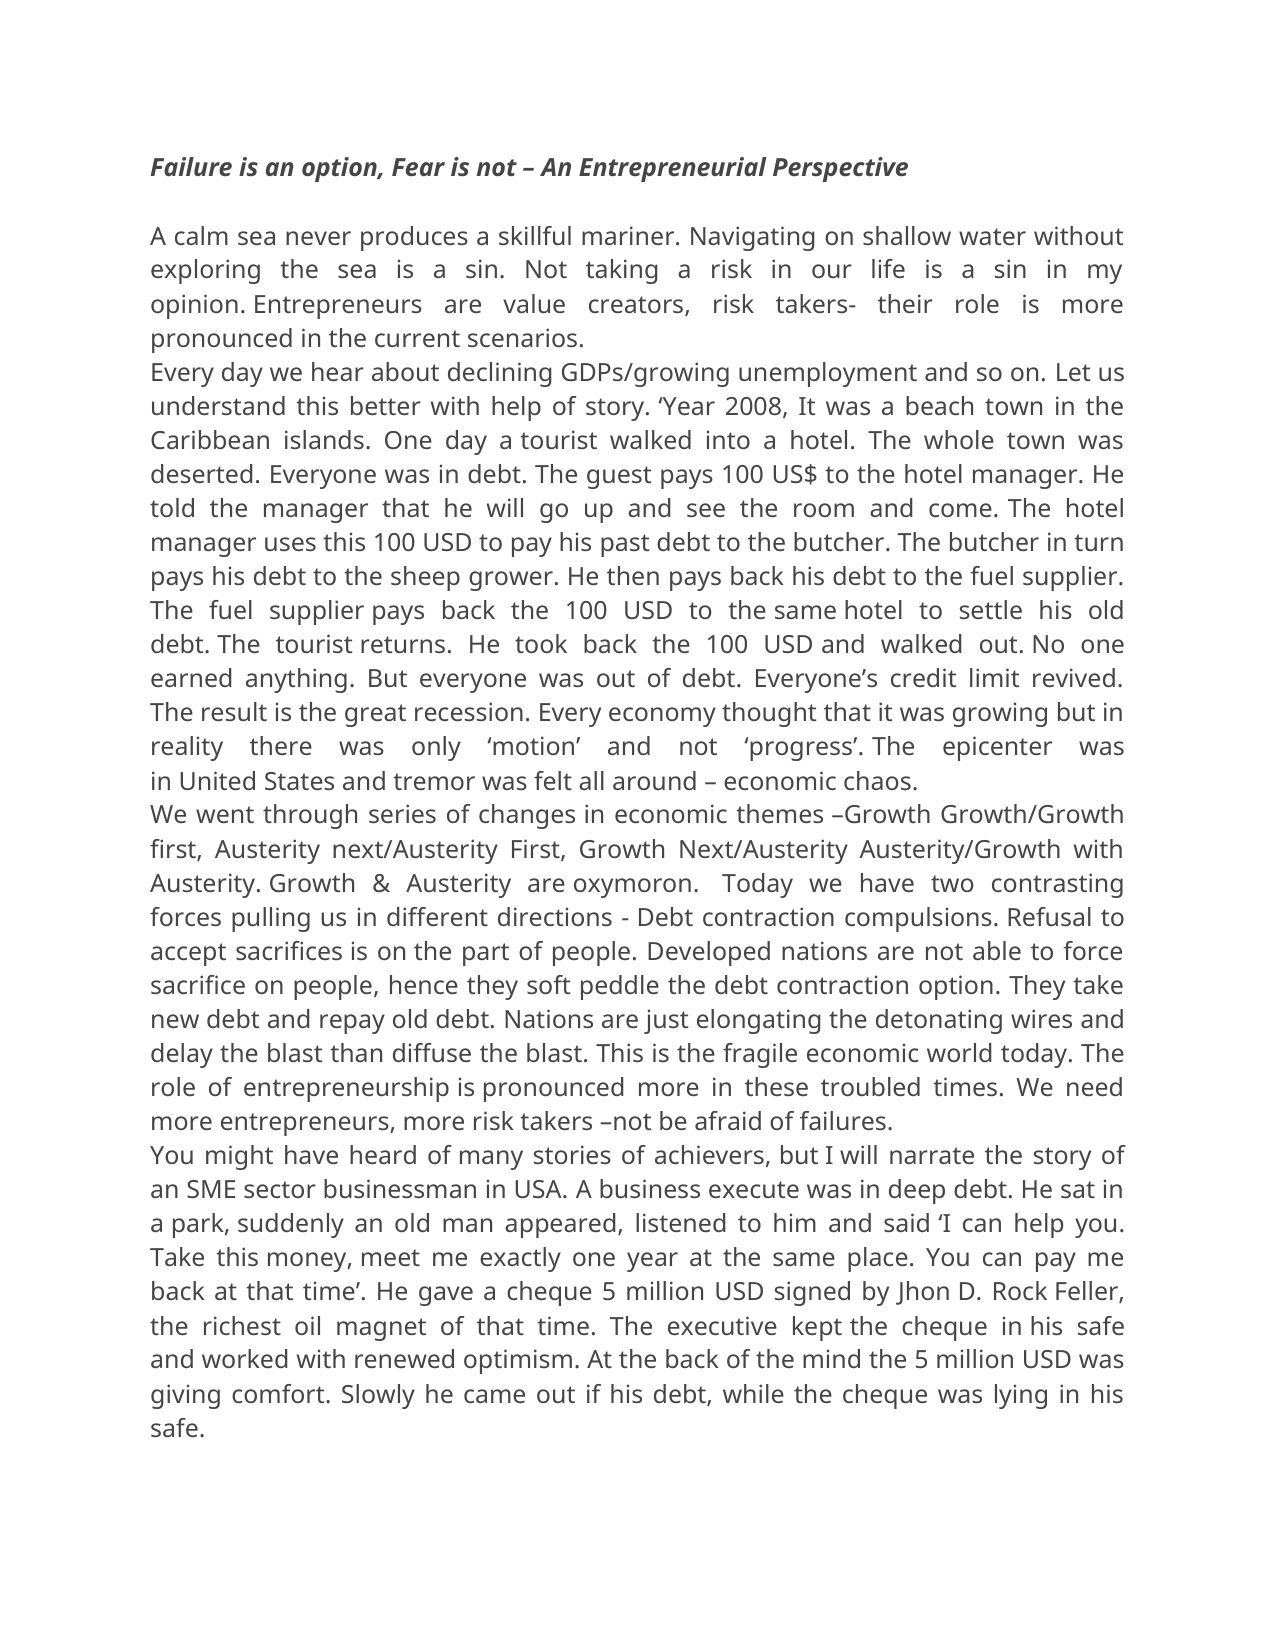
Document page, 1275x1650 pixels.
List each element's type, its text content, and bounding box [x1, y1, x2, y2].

text You might have heard of many stories of achievers, but I will narrate the story of an SME sector businessman in USA. A business execute was in deep debt. He sat in a park, suddenly an old man appeared, listened to him and said ‘I can help you. Take this money, meet me exactly one year at the same place. You can pay me back at that time’. He gave a cheque 5 million USD signed by Jhon D. Rock Feller, the richest oil magnet of that time. The executive kept the cheque in his safe and worked with renewed optimism. At the back of the mind the 5 million USD was giving comfort. Slowly he came out if his debt, while the cheque was lying in his safe. [150, 1138, 1125, 1444]
text Failure is an option, Fear is not – An Entrepreneurial Perspective [150, 150, 1125, 184]
text We went through series of changes in economic themes –Growth Growth/Growth first, Austerity next/Austerity First, Growth Next/Austerity Austerity/Growth with Austerity. Growth & Austerity are oxymoron. Today we have two contrasting forces pulling us in different directions - Debt contraction compulsions. Refusal to accept sacrifices is on the part of people. Developed nations are not able to force sacrifice on people, hence they soft peddle the debt contraction option. They take new debt and repay old debt. Nations are just elongating the detonating wires and delay the blast than diffuse the blast. This is the fragile economic world today. The role of entrepreneurship is pronounced more in these troubled times. We need more entrepreneurs, more risk takers –not be afraid of failures. [150, 797, 1125, 1138]
text A calm sea never produces a skillful mariner. Navigating on shallow water without exploring the sea is a sin. Not taking a risk in our life is a sin in my opinion. Entrepreneurs are value creators, risk takers- their role is more pronounced in the current scenarios. [150, 218, 1125, 354]
text Every day we hear about declining GDPs/growing unemployment and so on. Let us understand this better with help of story. ‘Year 2008, It was a beach town in the Caribbean islands. One day a tourist walked into a hotel. The whole town was deserted. Everyone was in debt. The guest pays 100 US$ to the hotel manager. He told the manager that he will go up and see the room and come. The hotel manager uses this 100 USD to pay his past debt to the butcher. The butcher in turn pays his debt to the sheep grower. He then pays back his debt to the fuel supplier. The fuel supplier pays back the 100 USD to the same hotel to settle his old debt. The tourist returns. He took back the 100 USD and walked out. No one earned anything. But everyone was out of debt. Everyone’s credit limit revived. The result is the great recession. Every economy thought that it was growing but in reality there was only ‘motion’ and not ‘progress’. The epicenter was in United States and tremor was felt all around – economic chaos. [150, 354, 1125, 797]
